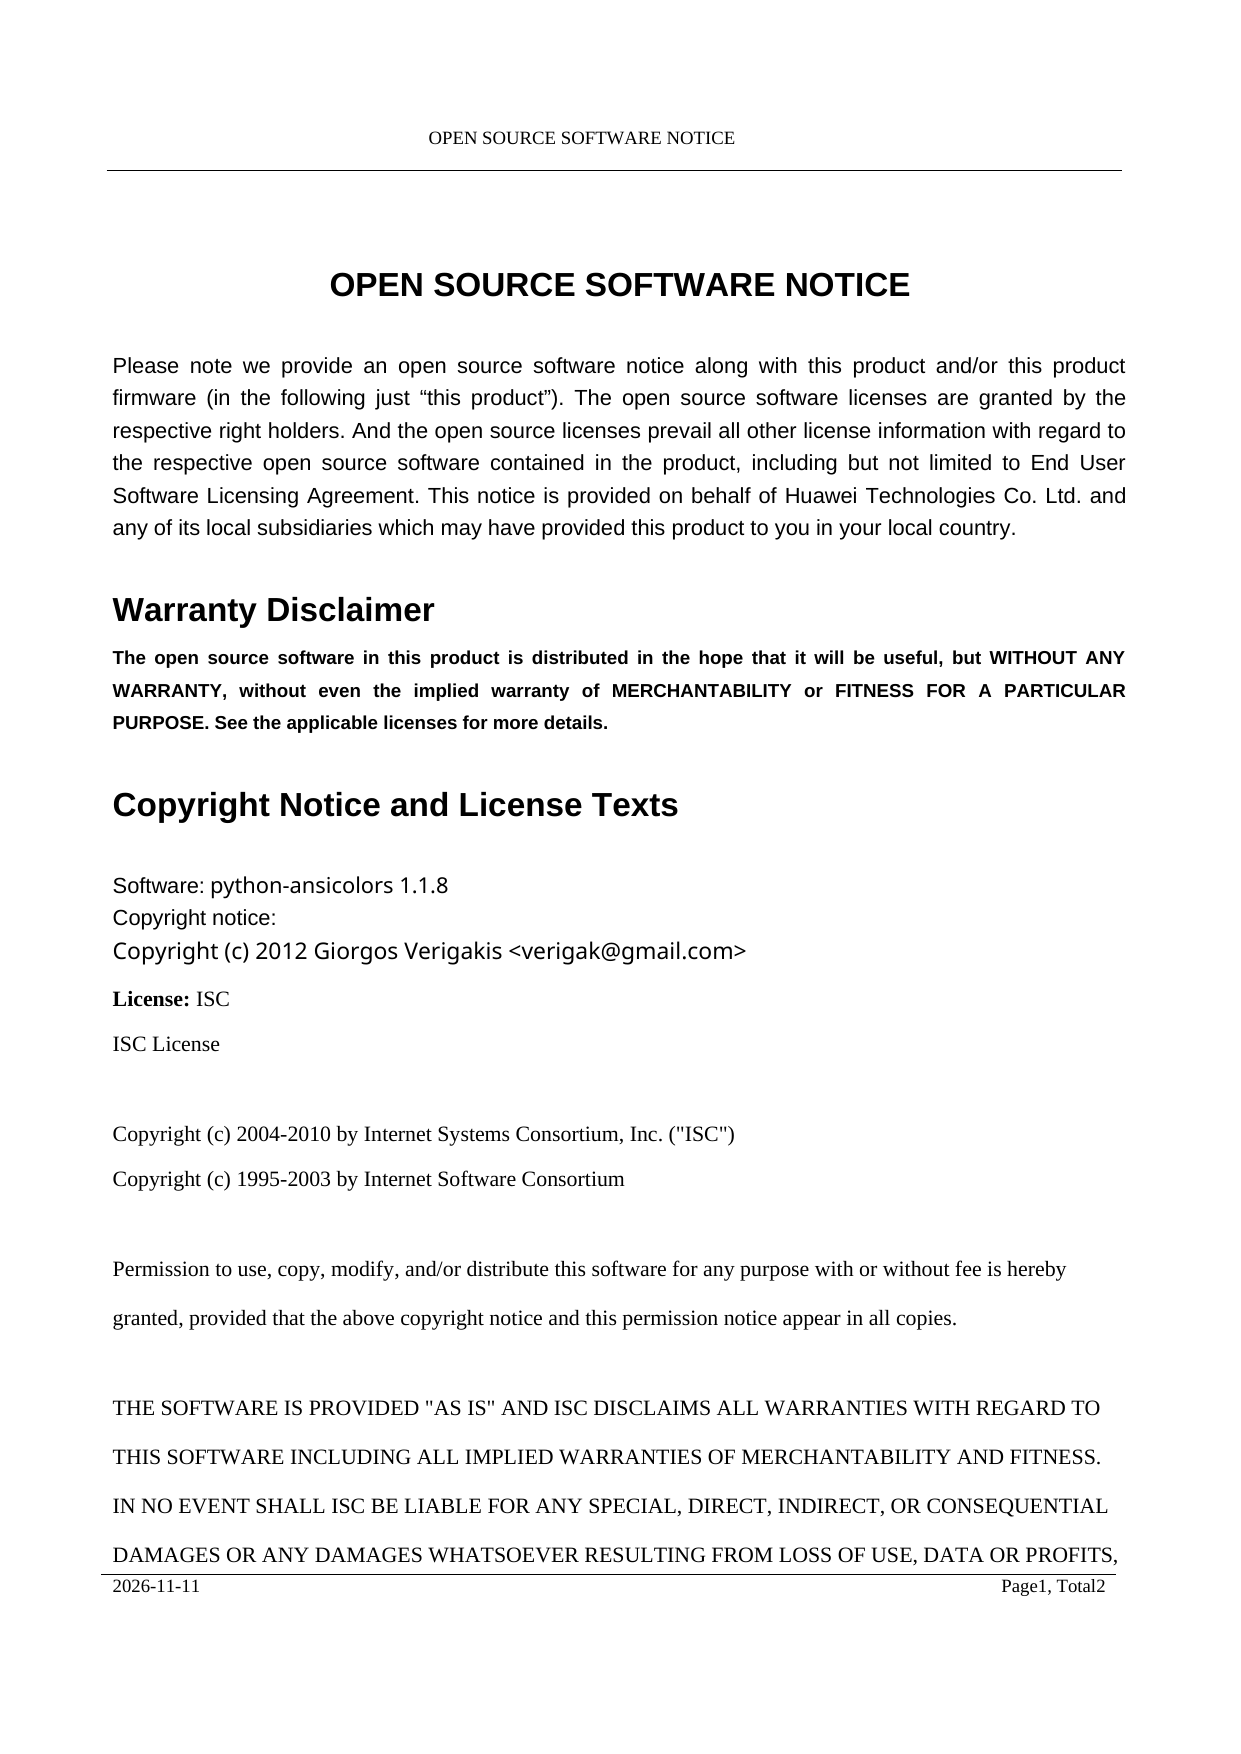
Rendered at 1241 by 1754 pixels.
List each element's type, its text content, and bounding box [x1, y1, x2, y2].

text Please note we provide an open source software notice along with this product and/or this product firmware (in the following just “this product”). The open source software licenses are granted by the respective right holders. And the open source licenses prevail all other license information with regard to the respective open source software contained in the product, including but not limited to End User Software Licensing Agreement. This notice is provided on behalf of Huawei Technologies Co. Ltd. and any of its local subsidiaries which may have provided this product to you in your local country. [112, 349, 1128, 544]
text The open source software in this product is distributed in the hope that it will be useful, but WITHOUT ANY WARRANTY, without even the implied warranty of MERCHANTABILITY or FITNESS FOR A PARTICULAR PURPOSE. See the applicable licenses for more details. [112, 641, 1128, 739]
text License: ISC [112, 982, 1128, 1014]
text Copyright Notice and License Texts [112, 771, 1128, 836]
text Copyright (c) 1995-2003 by Internet Software Consortium [112, 1162, 1128, 1195]
text ISC License [112, 1027, 1128, 1060]
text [112, 1392, 1128, 1570]
text Warranty Disclaimer [112, 576, 1128, 641]
text Copyright (c) 2004-2010 by Internet Systems Consortium, Inc. ("ISC") [112, 1117, 1128, 1150]
text Software: python-ansicolors 1.1.8 [112, 869, 1128, 901]
text Copyright (c) 2012 Giorgos Verigakis <verigak@gmail.com> [112, 934, 1128, 966]
text OPEN SOURCE SOFTWARE NOTICE [112, 251, 1128, 316]
text Copyright notice: [112, 901, 1128, 934]
text Permission to use, copy, modify, and/or distribute this software for any purpose with or without fee is hereby granted, provided that the above copyright notice and this permission notice appear in all copies. [112, 1253, 1128, 1334]
